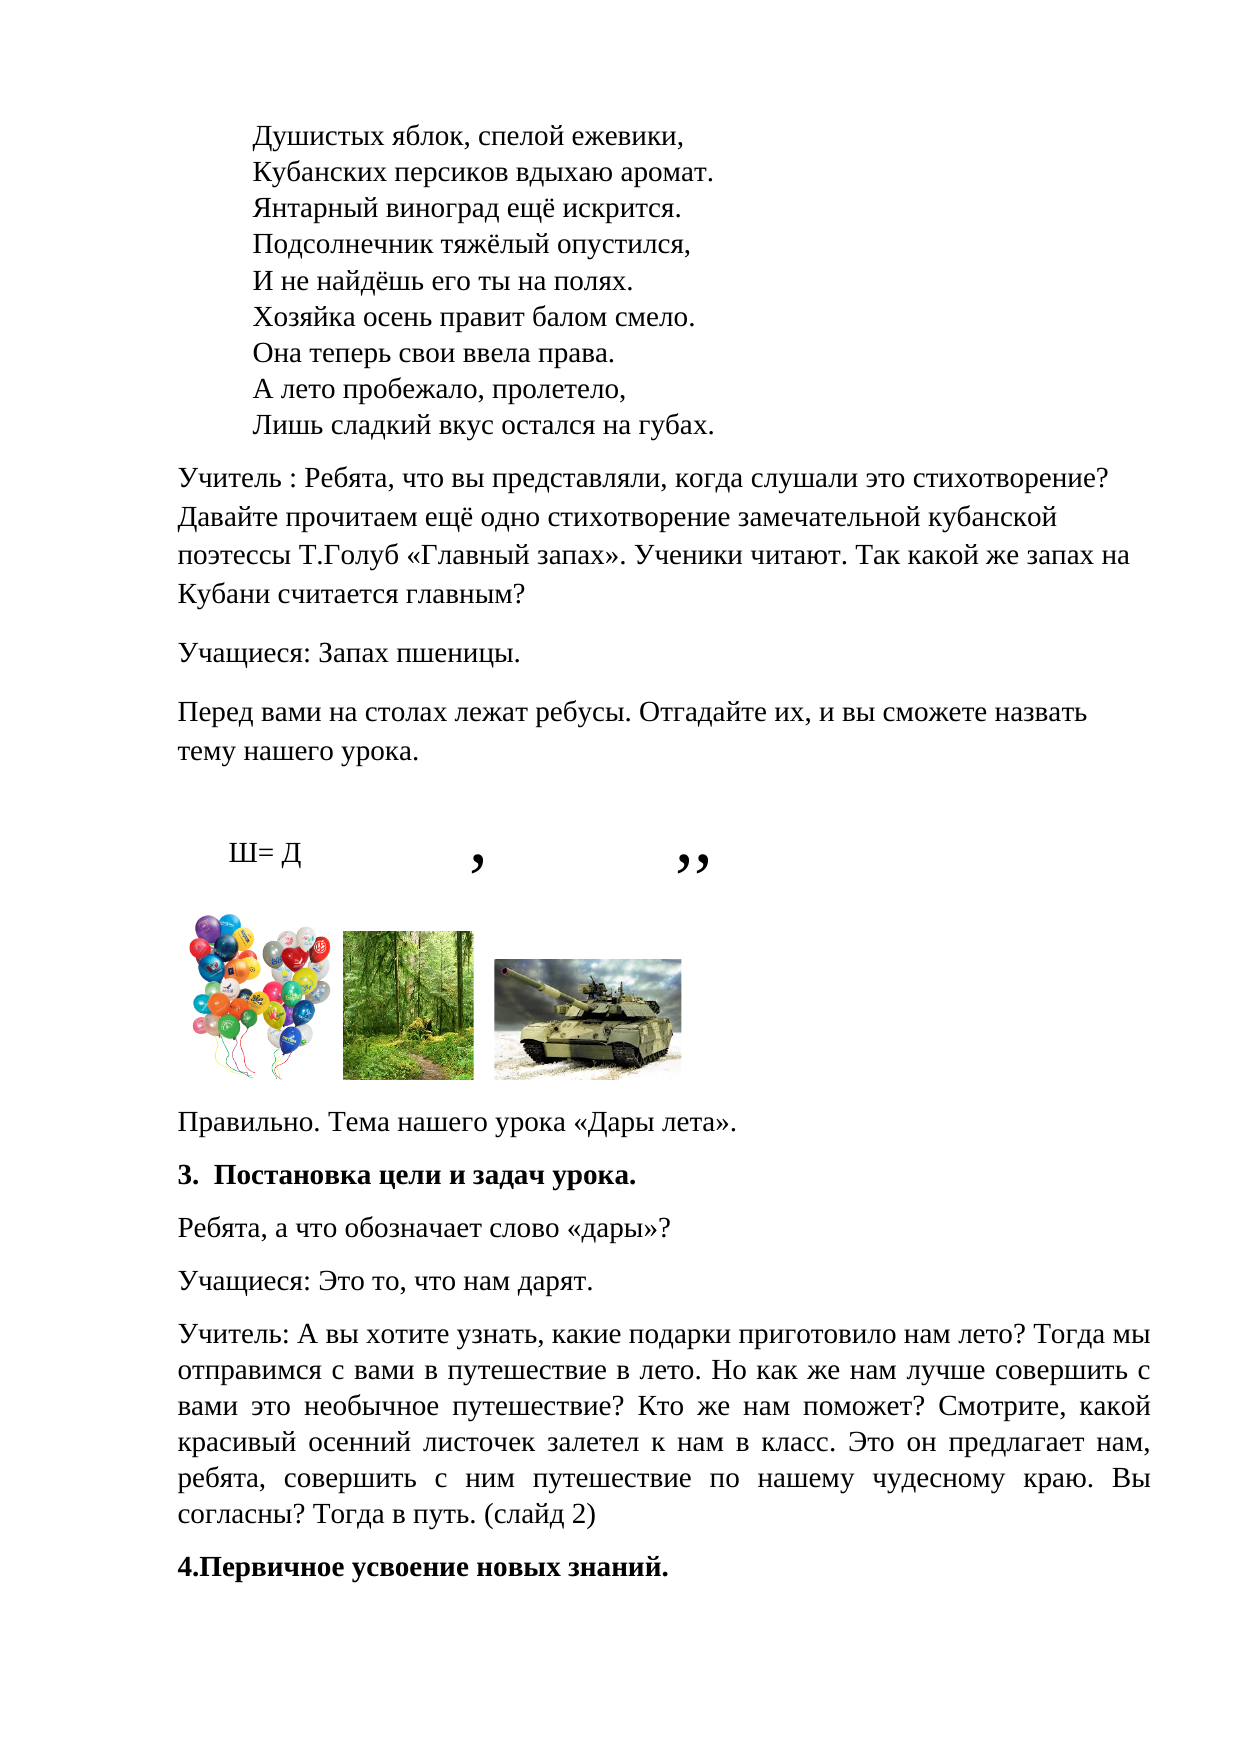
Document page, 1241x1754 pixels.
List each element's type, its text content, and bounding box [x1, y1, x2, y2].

text 4.Первичное усвоение новых знаний. [177, 1549, 1152, 1583]
picture [177, 912, 338, 1080]
list И не найдёшь его ты на полях. [252, 263, 1152, 296]
list Янтарный виноград ещё искрится. [252, 190, 1152, 224]
picture [494, 959, 682, 1080]
list Подсолнечник тяжёлый опустился, [252, 227, 1152, 260]
text Ребята, а что обозначает слово «дары»? [177, 1210, 1152, 1244]
list Она теперь свои ввела права. [252, 335, 1152, 368]
text Учащиеся: Это то, что нам дарят. [177, 1263, 1152, 1297]
picture [343, 931, 474, 1080]
text Учитель : Ребята, что вы представляли, когда слушали это стихотворение? Давайте прочитаем ещё одно стихотворение замечательной кубанской поэтессы Т.Голуб «Главный запах». Ученики читают. Так какой же запах на Кубани считается главным? [177, 460, 1152, 609]
list Хозяйка осень правит балом смело. [252, 299, 1152, 332]
text Учитель: А вы хотите узнать, какие подарки приготовило нам лето? Тогда мы отправимся с вами в путешествие в лето. Но как же нам лучше совершить с вами это необычное путешествие? Кто же нам поможет? Смотрите, какой красивый осенний листочек залетел к нам в класс. Это он предлагает нам, ребята, совершить с ним путешествие по нашему чудесному краю. Вы согласны? Тогда в путь. (слайд 2) [177, 1316, 1152, 1530]
text Перед вами на столах лежат ребусы. Отгадайте их, и вы сможете назвать тему нашего урока. [177, 694, 1152, 767]
text Ш= Д , ,, [177, 792, 1152, 879]
list Кубанских персиков вдыхаю аромат. [252, 154, 1152, 188]
list Лишь сладкий вкус остался на губах. [252, 407, 1152, 441]
list А лето пробежало, пролетело, [252, 371, 1152, 405]
text 3. Постановка цели и задач урока. [177, 1157, 1152, 1191]
text Учащиеся: Запах пшеницы. [177, 635, 1152, 669]
text Правильно. Тема нашего урока «Дары лета». [177, 1104, 1152, 1138]
list Душистых яблок, спелой ежевики, [252, 118, 1152, 152]
